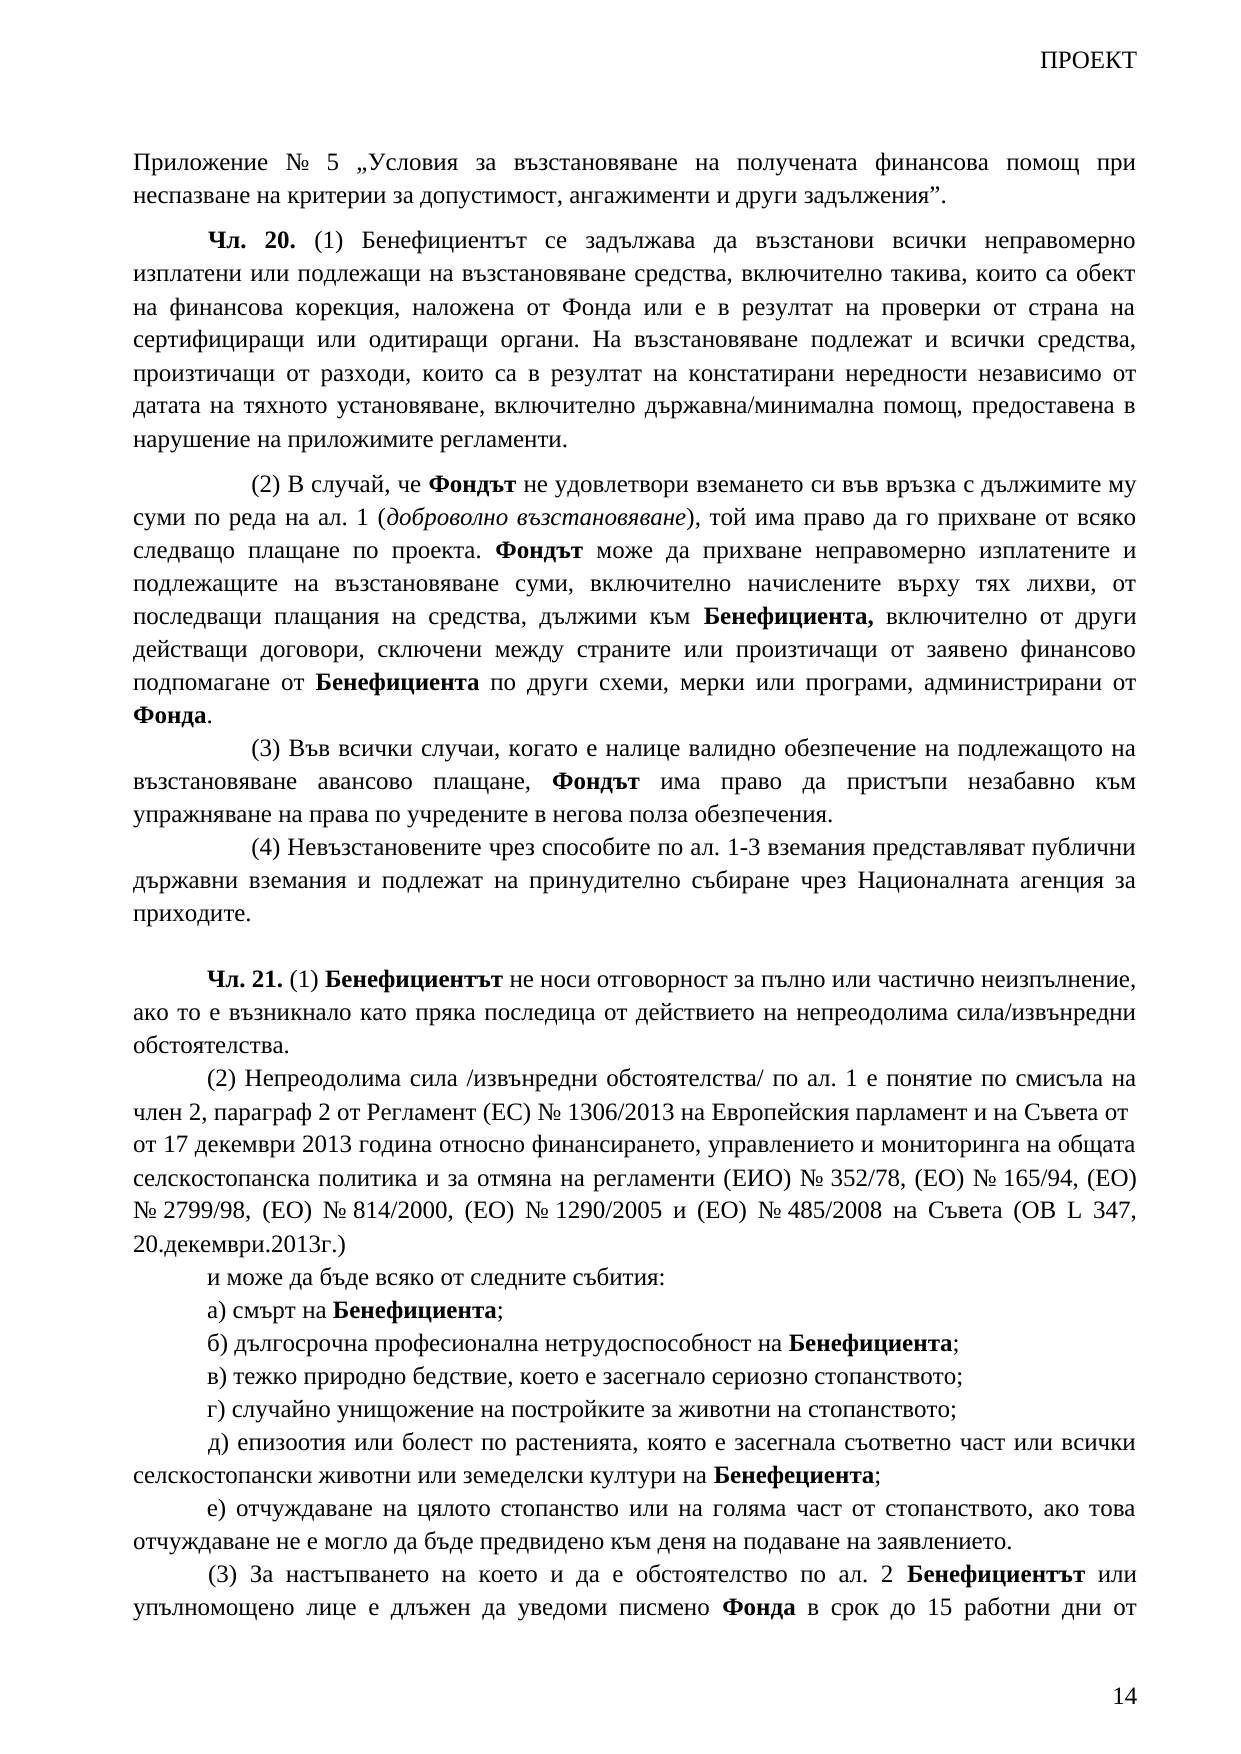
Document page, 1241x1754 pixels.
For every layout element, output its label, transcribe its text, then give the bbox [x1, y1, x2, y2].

text а) смърт на Бенефициента; [133, 1295, 1137, 1323]
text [133, 1559, 1137, 1621]
text г) случайно унищожение на постройките за животни на стопанството; [133, 1394, 1137, 1422]
text (2) Непреодолима сила /извънредни обстоятелства/ по ал. 1 е понятие по смисъла на член 2, параграф 2 от Регламент (ЕС) № 1306/2013 на Европейския парламент и на Съвета от [133, 1063, 1137, 1125]
text (4) Невъзстановените чрез способите по ал. 1-3 вземания представляват публични държавни вземания и подлежат на принудително събиране чрез Националната агенция за приходите. [133, 832, 1137, 927]
text (2) В случай, че Фондът не удовлетвори вземането си във връзка с дължимите му суми по реда на ал. 1 (доброволно възстановяване), той има право да го прихване от всяко следващо плащане по проекта. Фондът може да прихване неправомерно изплатените и подлежащите на възстановяване суми, включително начислените върху тях лихви, от последващи плащания на средства, дължими към Бенефициента, включително от други действащи договори, сключени между страните или произтичащи от заявено финансово подпомагане от Бенефициента по други схеми, мерки или програми, администрирани от Фонда. [133, 469, 1137, 729]
text д) епизоотия или болест по растенията, която е засегнала съответно част или всички селскостопански животни или земеделски култури на Бенефециента; [133, 1427, 1137, 1488]
text б) дългосрочна професионална нетрудоспособност на Бенефициента; [133, 1328, 1137, 1356]
text Чл. 20. (1) Бенефициентът се задължава да възстанови всички неправомерно изплатени или подлежащи на възстановяване средства, включително такива, които са обект на финансова корекция, наложена от Фонда или е в резултат на проверки от страна на сертифициращи или одитиращи органи. На възстановяване подлежат и всички средства, произтичащи от разходи, които са в резултат на констатирани нередности независимо от датата на тяхното установяване, включително държавна/минимална помощ, предоставена в нарушение на приложимите регламенти. [133, 226, 1137, 452]
text от 17 декември 2013 година относно финансирането, управлението и мониторинга на общата селскостопанска политика и за отмяна на регламенти (ЕИО) № 352/78, (ЕО) № 165/94, (ЕО) № 2799/98, (ЕО) № 814/2000, (ЕО) № 1290/2005 и (ЕО) № 485/2008 на Съвета (OB L 347, 20.декември.2013г.) [133, 1129, 1137, 1257]
text Чл. 21. (1) Бенефициентът не носи отговорност за пълно или частично неизпълнение, ако то е възникнало като пряка последица от действието на непреодолима сила/извънредни обстоятелства. [133, 964, 1137, 1059]
text е) отчуждаване на цялото стопанство или на голяма част от стопанството, ако това отчуждаване не е могло да бъде предвидено към деня на подаване на заявлението. [133, 1493, 1137, 1554]
text в) тежко природно бедствие, което е засегнало сериозно стопанството; [133, 1361, 1137, 1389]
text и може да бъде всяко от следните събития: [133, 1262, 1137, 1290]
text (3) Във всички случаи, когато е налице валидно обезпечение на подлежащото на възстановяване авансово плащане, Фондът има право да пристъпи незабавно към упражняване на права по учредените в негова полза обезпечения. [133, 733, 1137, 828]
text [133, 147, 1137, 209]
